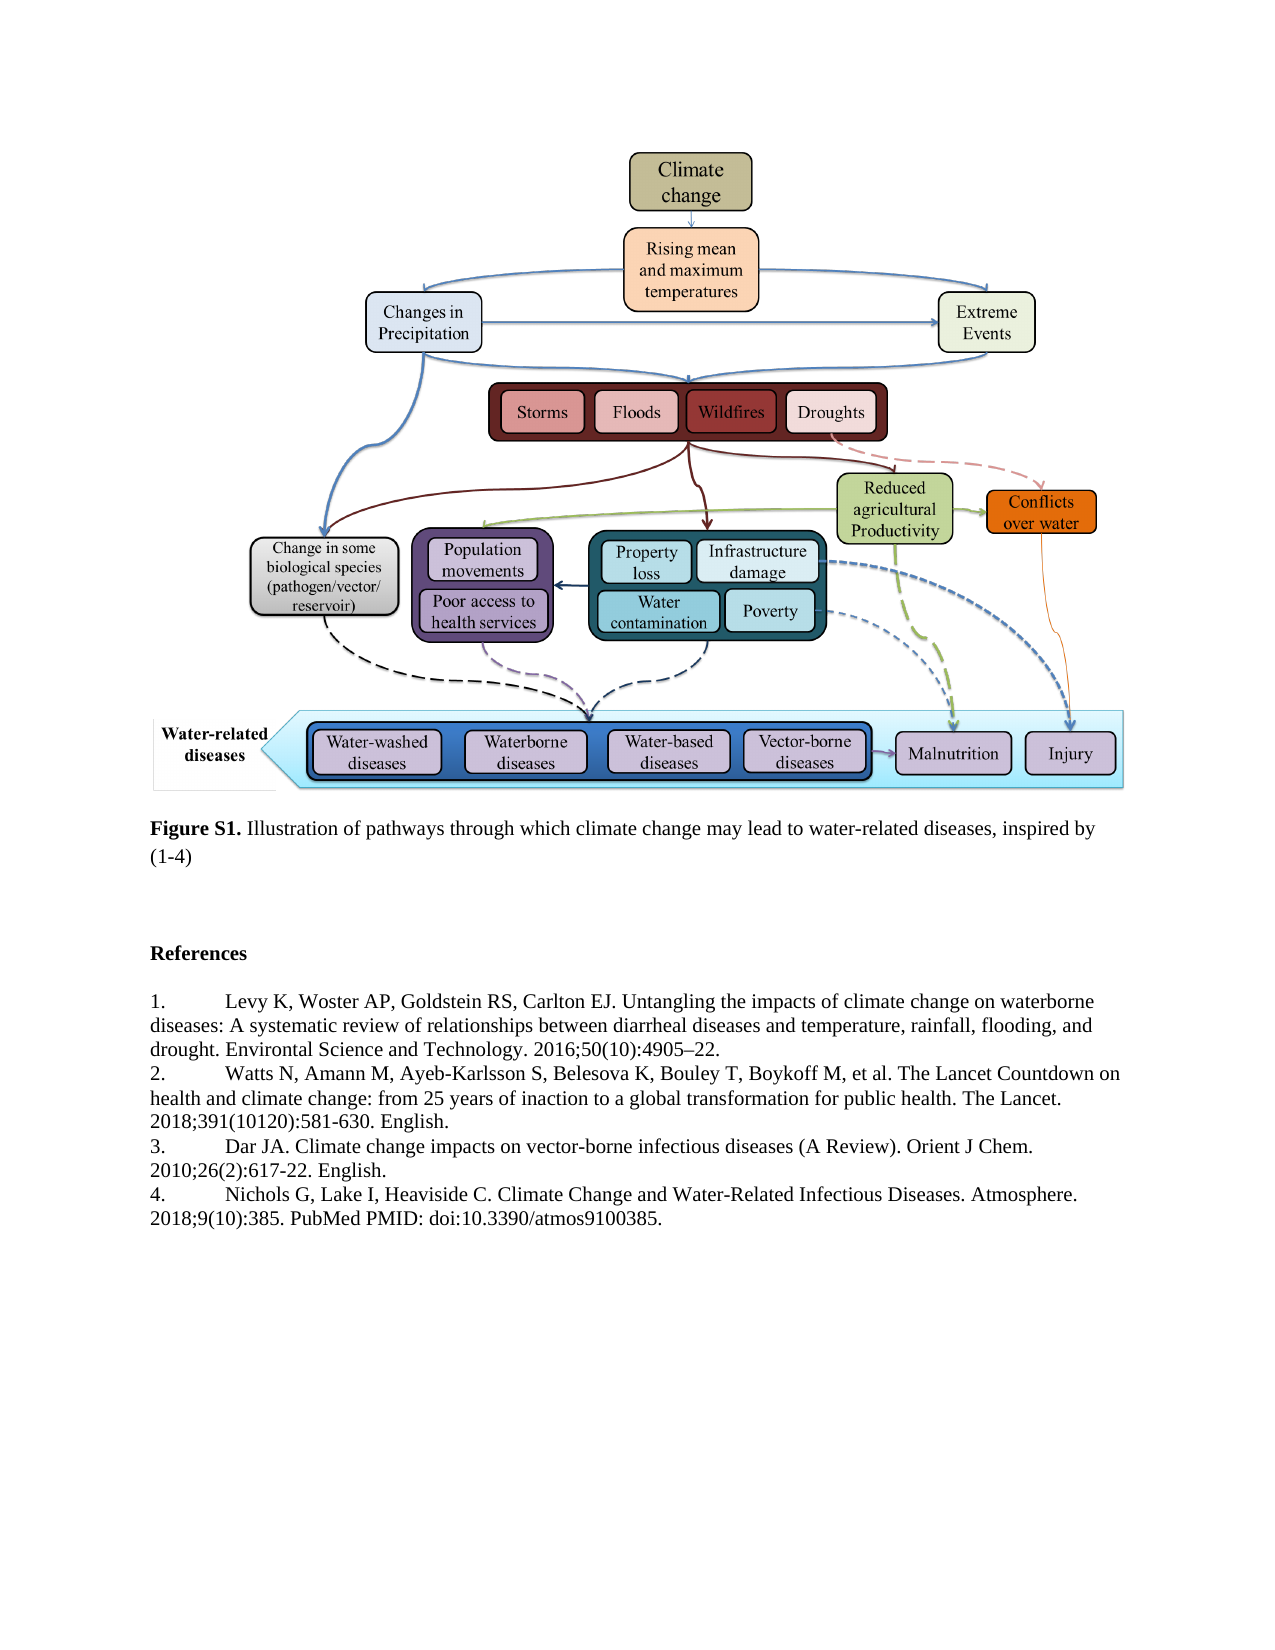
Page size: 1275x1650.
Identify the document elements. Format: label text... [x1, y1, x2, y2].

picture [150, 150, 1125, 792]
text 4. Nichols G, Lake I, Heaviside C. Climate Change and Water-Related Infectious Diseases. Atmosphere. 2018;9(10):385. PubMed PMID: doi:10.3390/atmos9100385. [150, 1182, 1125, 1230]
text Figure S1. Illustration of pathways through which climate change may lead to water-related diseases, inspired by (1-4) [150, 816, 1125, 868]
text 2. Watts N, Amann M, Ayeb-Karlsson S, Belesova K, Bouley T, Boykoff M, et al. The Lancet Countdown on health and climate change: from 25 years of inaction to a global transformation for public health. The Lancet. 2018;391(10120):581-630. English. [150, 1061, 1125, 1133]
text 1. Levy K, Woster AP, Goldstein RS, Carlton EJ. Untangling the impacts of climate change on waterborne diseases: A systematic review of relationships between diarrheal diseases and temperature, rainfall, flooding, and drought. Environtal Science and Technology. 2016;50(10):4905–22. [150, 989, 1125, 1061]
text References [150, 941, 1125, 965]
text 3. Dar JA. Climate change impacts on vector-borne infectious diseases (A Review). Orient J Chem. 2010;26(2):617-22. English. [150, 1133, 1125, 1182]
